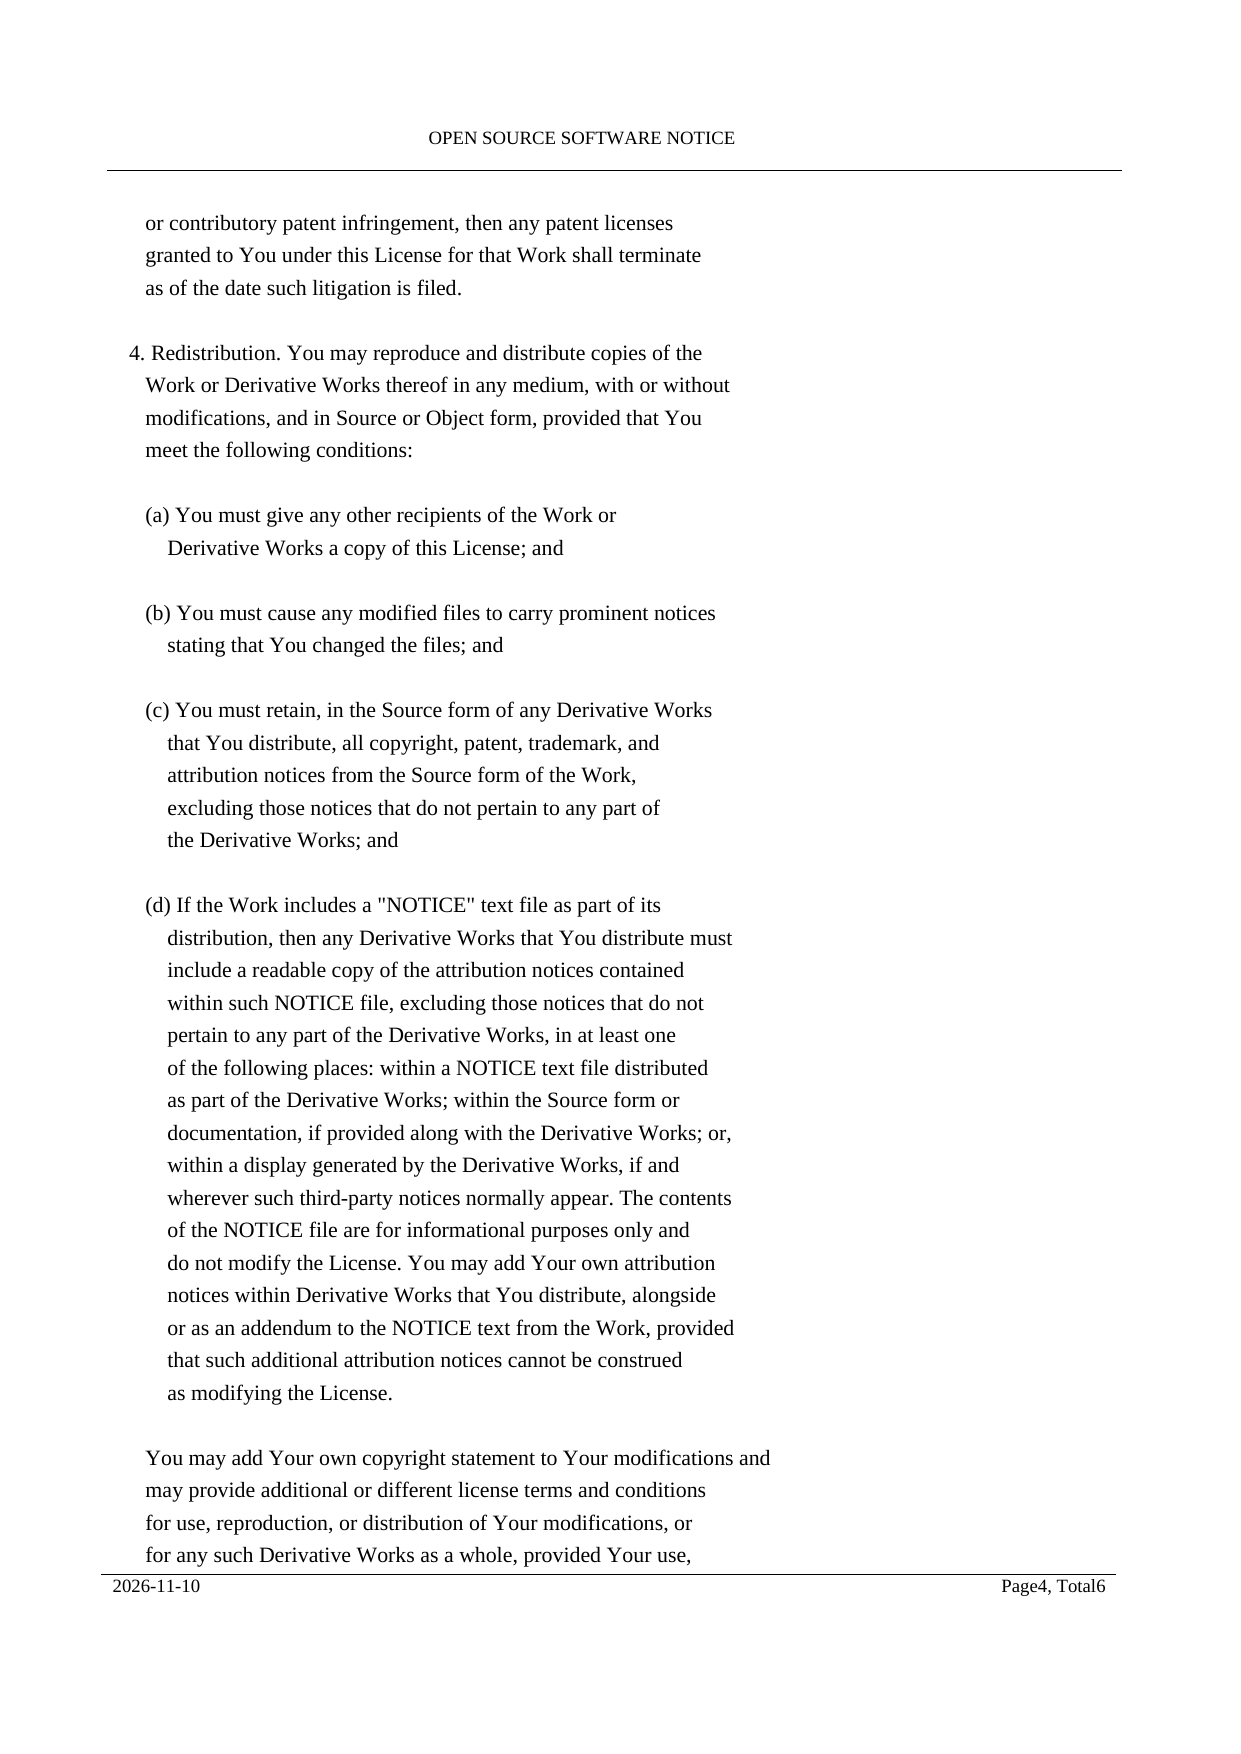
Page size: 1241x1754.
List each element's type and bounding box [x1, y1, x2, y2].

text [112, 206, 1128, 1571]
